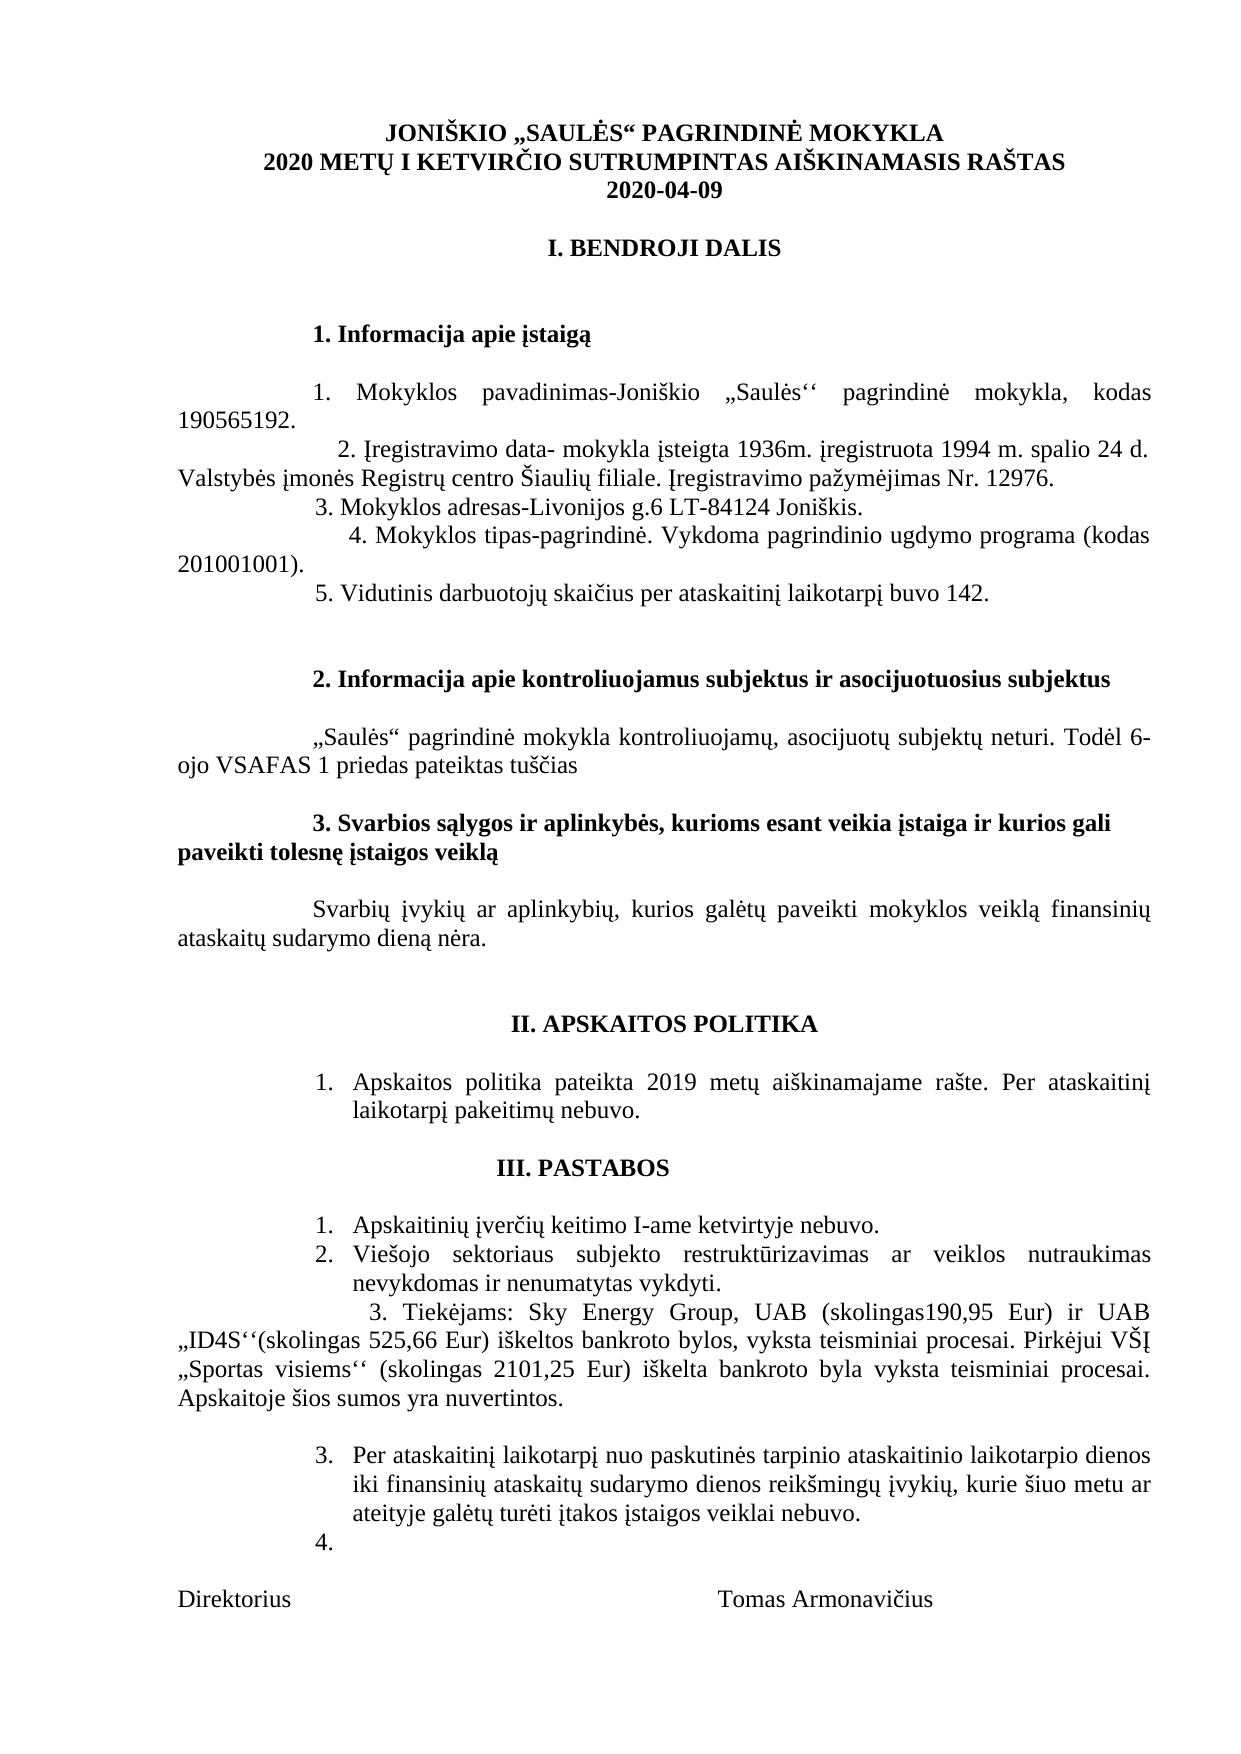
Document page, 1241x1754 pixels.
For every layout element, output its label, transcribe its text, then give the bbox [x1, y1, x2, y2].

list Apskaitos politika pateikta 2019 metų aiškinamajame rašte. Per ataskaitinį laikotarpį pakeitimų nebuvo. [315, 1067, 1152, 1124]
list Apskaitinių įverčių keitimo I-ame ketvirtyje nebuvo. [315, 1211, 1152, 1239]
text 1. Mokyklos pavadinimas-Joniškio „Saulės‘‘ pagrindinė mokykla, kodas 190565192. [177, 377, 1152, 434]
text JONIŠKIO „SAULĖS“ pagrindinė mokykla [177, 118, 1152, 147]
text Svarbių įvykių ar aplinkybių, kurios galėtų paveikti mokyklos veiklą finansinių ataskaitų sudarymo dieną nėra. [177, 894, 1152, 952]
text 2020 METŲ I KETVIRČIO SUTRUMPINTAS AIŠKINAMASIS RAŠTAS [177, 147, 1152, 176]
text 2. Informacija apie kontroliuojamus subjektus ir asocijuotuosius subjektus [177, 664, 1152, 693]
text „Saulės“ pagrindinė mokykla kontroliuojamų, asocijuotų subjektų neturi. Todėl 6-ojo VSAFAS 1 priedas pateiktas tuščias [177, 722, 1152, 779]
text II. APSKAITOS POLITIKA [177, 1009, 1152, 1038]
text Direktorius Tomas Armonavičius [177, 1584, 1152, 1671]
text 3. Svarbios sąlygos ir aplinkybės, kurioms esant veikia įstaiga ir kurios gali paveikti tolesnę įstaigos veiklą [177, 808, 1152, 866]
text 4. Mokyklos tipas-pagrindinė. Vykdoma pagrindinio ugdymo programa (kodas 201001001). [177, 521, 1152, 578]
text III. PASTABOS [315, 1153, 1152, 1182]
text 1. Informacija apie įstaigą [177, 319, 1152, 348]
text 3. Mokyklos adresas-Livonijos g.6 LT-84124 Joniškis. [177, 492, 1152, 521]
text 2020-04-09 [177, 176, 1152, 204]
text 3. Tiekėjams: Sky Energy Group, UAB (skolingas190,95 Eur) ir UAB „ID4S‘‘(skolingas 525,66 Eur) iškeltos bankroto bylos, vyksta teisminiai procesai. Pirkėjui VŠĮ „Sportas visiems‘‘ (skolingas 2101,25 Eur) iškelta bankroto byla vyksta teisminiai procesai. Apskaitoje šios sumos yra nuvertintos. [177, 1297, 1152, 1412]
text 5. Vidutinis darbuotojų skaičius per ataskaitinį laikotarpį buvo 142. [177, 578, 1152, 607]
list Per ataskaitinį laikotarpį nuo paskutinės tarpinio ataskaitinio laikotarpio dienos iki finansinių ataskaitų sudarymo dienos reikšmingų įvykių, kurie šiuo metu ar ateityje galėtų turėti įtakos įstaigos veiklai nebuvo. [315, 1441, 1152, 1527]
text I. BENDROJI DALIS [177, 233, 1152, 262]
text 2. Įregistravimo data- mokykla įsteigta 1936m. įregistruota 1994 m. spalio 24 d. Valstybės įmonės Registrų centro Šiaulių filiale. Įregistravimo pažymėjimas Nr. 12976. [177, 434, 1152, 492]
list Viešojo sektoriaus subjekto restruktūrizavimas ar veiklos nutraukimas nevykdomas ir nenumatytas vykdyti. [315, 1239, 1152, 1297]
